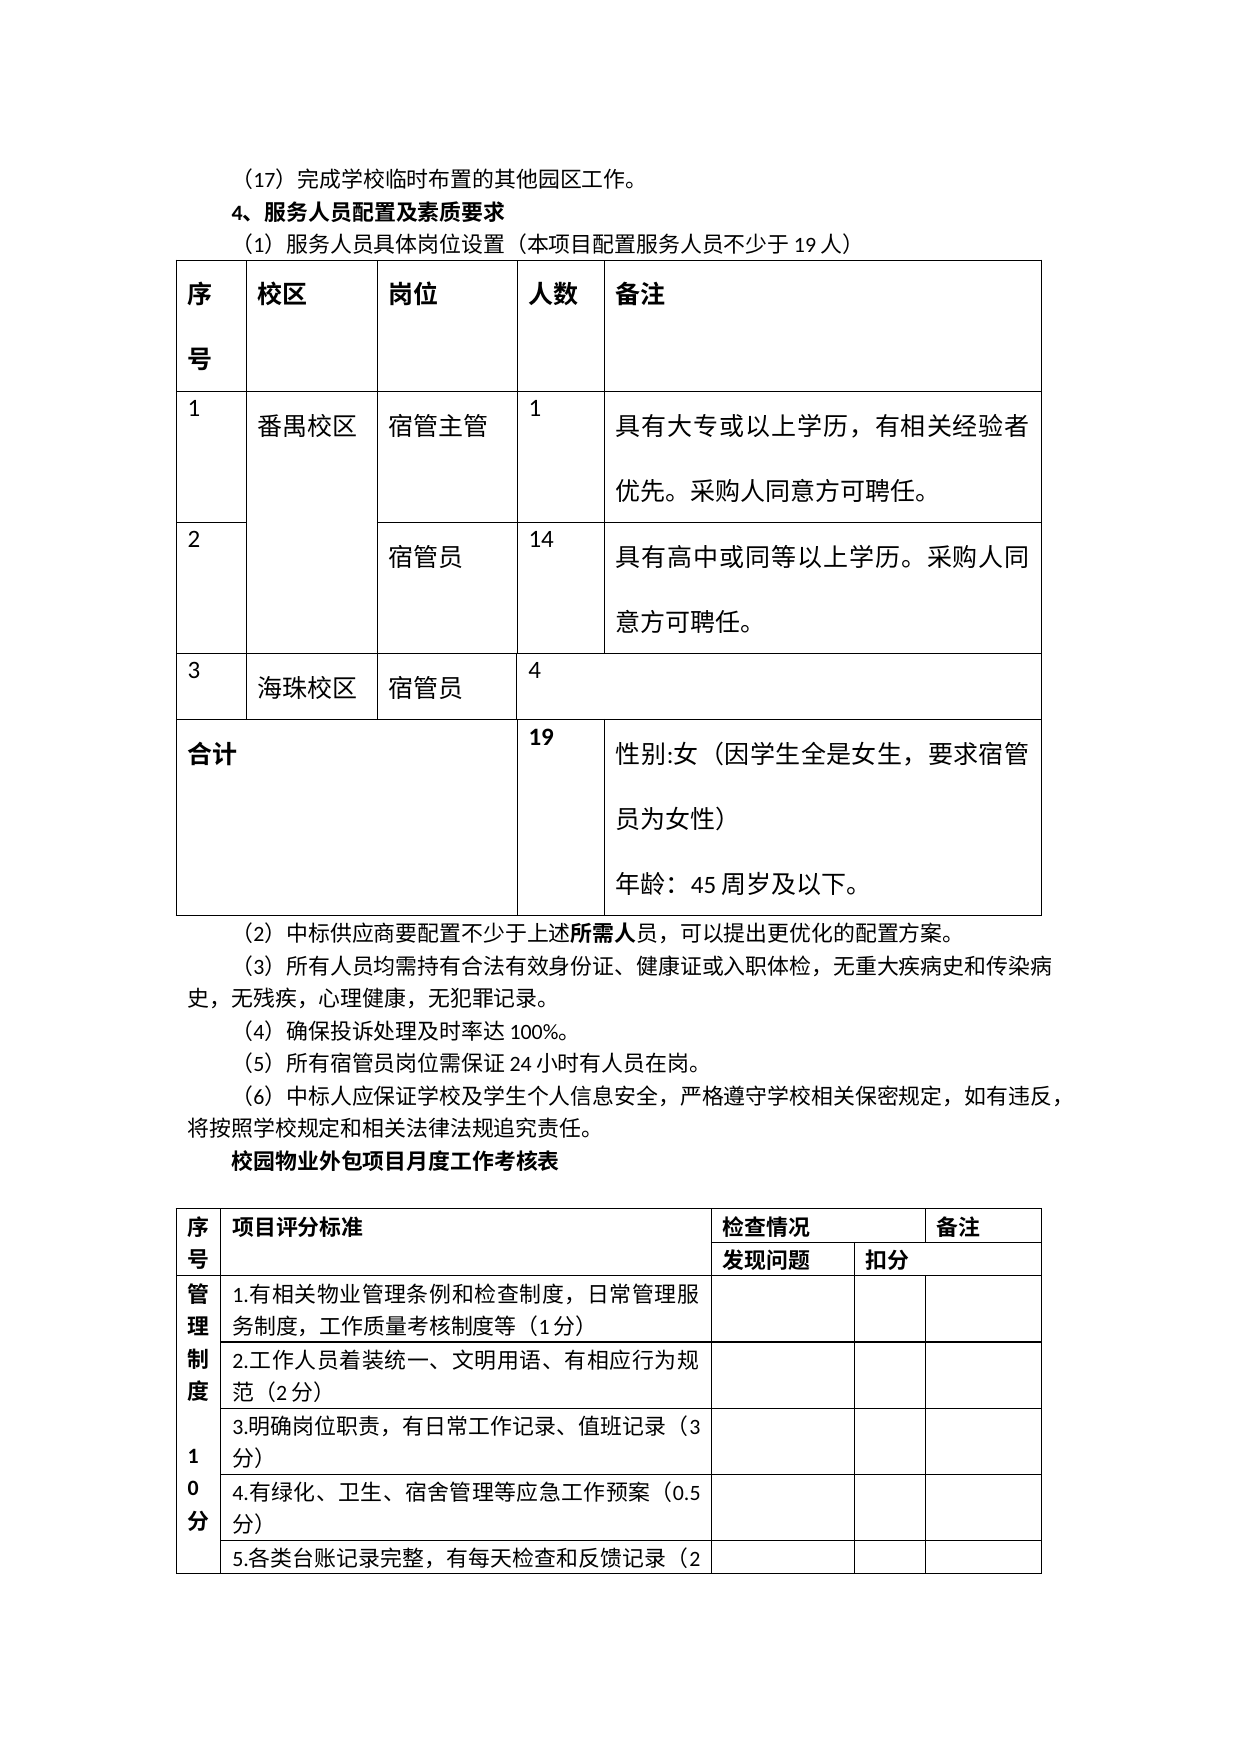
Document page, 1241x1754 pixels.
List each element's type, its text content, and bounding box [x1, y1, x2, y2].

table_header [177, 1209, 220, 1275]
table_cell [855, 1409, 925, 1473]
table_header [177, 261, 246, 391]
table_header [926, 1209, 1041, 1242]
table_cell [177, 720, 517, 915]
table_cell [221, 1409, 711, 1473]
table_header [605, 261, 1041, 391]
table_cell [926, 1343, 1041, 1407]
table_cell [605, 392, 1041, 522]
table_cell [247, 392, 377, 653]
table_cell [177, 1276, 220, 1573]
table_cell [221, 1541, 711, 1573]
text （2）中标供应商要配置不少于上述所需人员，可以提出更优化的配置方案。 [187, 916, 1053, 948]
text （6）中标人应保证学校及学生个人信息安全，严格遵守学校相关保密规定，如有违反，将按照学校规定和相关法律法规追究责任。 [187, 1078, 1053, 1143]
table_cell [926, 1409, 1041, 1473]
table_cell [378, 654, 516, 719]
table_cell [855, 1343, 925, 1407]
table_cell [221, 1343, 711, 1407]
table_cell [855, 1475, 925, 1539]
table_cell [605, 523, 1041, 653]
text （4）确保投诉处理及时率达100%。 [187, 1013, 1053, 1046]
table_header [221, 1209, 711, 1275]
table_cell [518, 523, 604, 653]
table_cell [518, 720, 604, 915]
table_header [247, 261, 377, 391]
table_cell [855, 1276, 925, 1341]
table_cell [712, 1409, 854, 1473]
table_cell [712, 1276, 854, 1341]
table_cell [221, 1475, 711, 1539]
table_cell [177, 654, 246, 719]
text （3）所有人员均需持有合法有效身份证、健康证或入职体检，无重大疾病史和传染病史，无残疾，心理健康，无犯罪记录。 [187, 948, 1053, 1013]
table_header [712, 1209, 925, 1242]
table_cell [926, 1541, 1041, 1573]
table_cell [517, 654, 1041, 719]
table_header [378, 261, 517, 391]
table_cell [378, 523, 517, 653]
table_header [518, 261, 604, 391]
text （5）所有宿管员岗位需保证24小时有人员在岗。 [187, 1046, 1053, 1078]
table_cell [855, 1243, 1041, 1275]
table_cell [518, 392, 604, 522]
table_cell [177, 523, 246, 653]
text （1）服务人员具体岗位设置（本项目配置服务人员不少于19人） [187, 227, 1053, 259]
text 4、服务人员配置及素质要求 [187, 194, 1053, 227]
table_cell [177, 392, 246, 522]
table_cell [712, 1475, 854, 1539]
text （17）完成学校临时布置的其他园区工作。 [187, 162, 1053, 194]
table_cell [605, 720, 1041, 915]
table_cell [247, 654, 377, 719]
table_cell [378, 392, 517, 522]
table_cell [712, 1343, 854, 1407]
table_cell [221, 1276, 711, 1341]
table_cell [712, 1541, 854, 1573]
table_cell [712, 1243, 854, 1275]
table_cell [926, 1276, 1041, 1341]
text 校园物业外包项目月度工作考核表 [187, 1143, 1053, 1176]
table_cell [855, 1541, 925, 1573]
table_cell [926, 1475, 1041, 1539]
